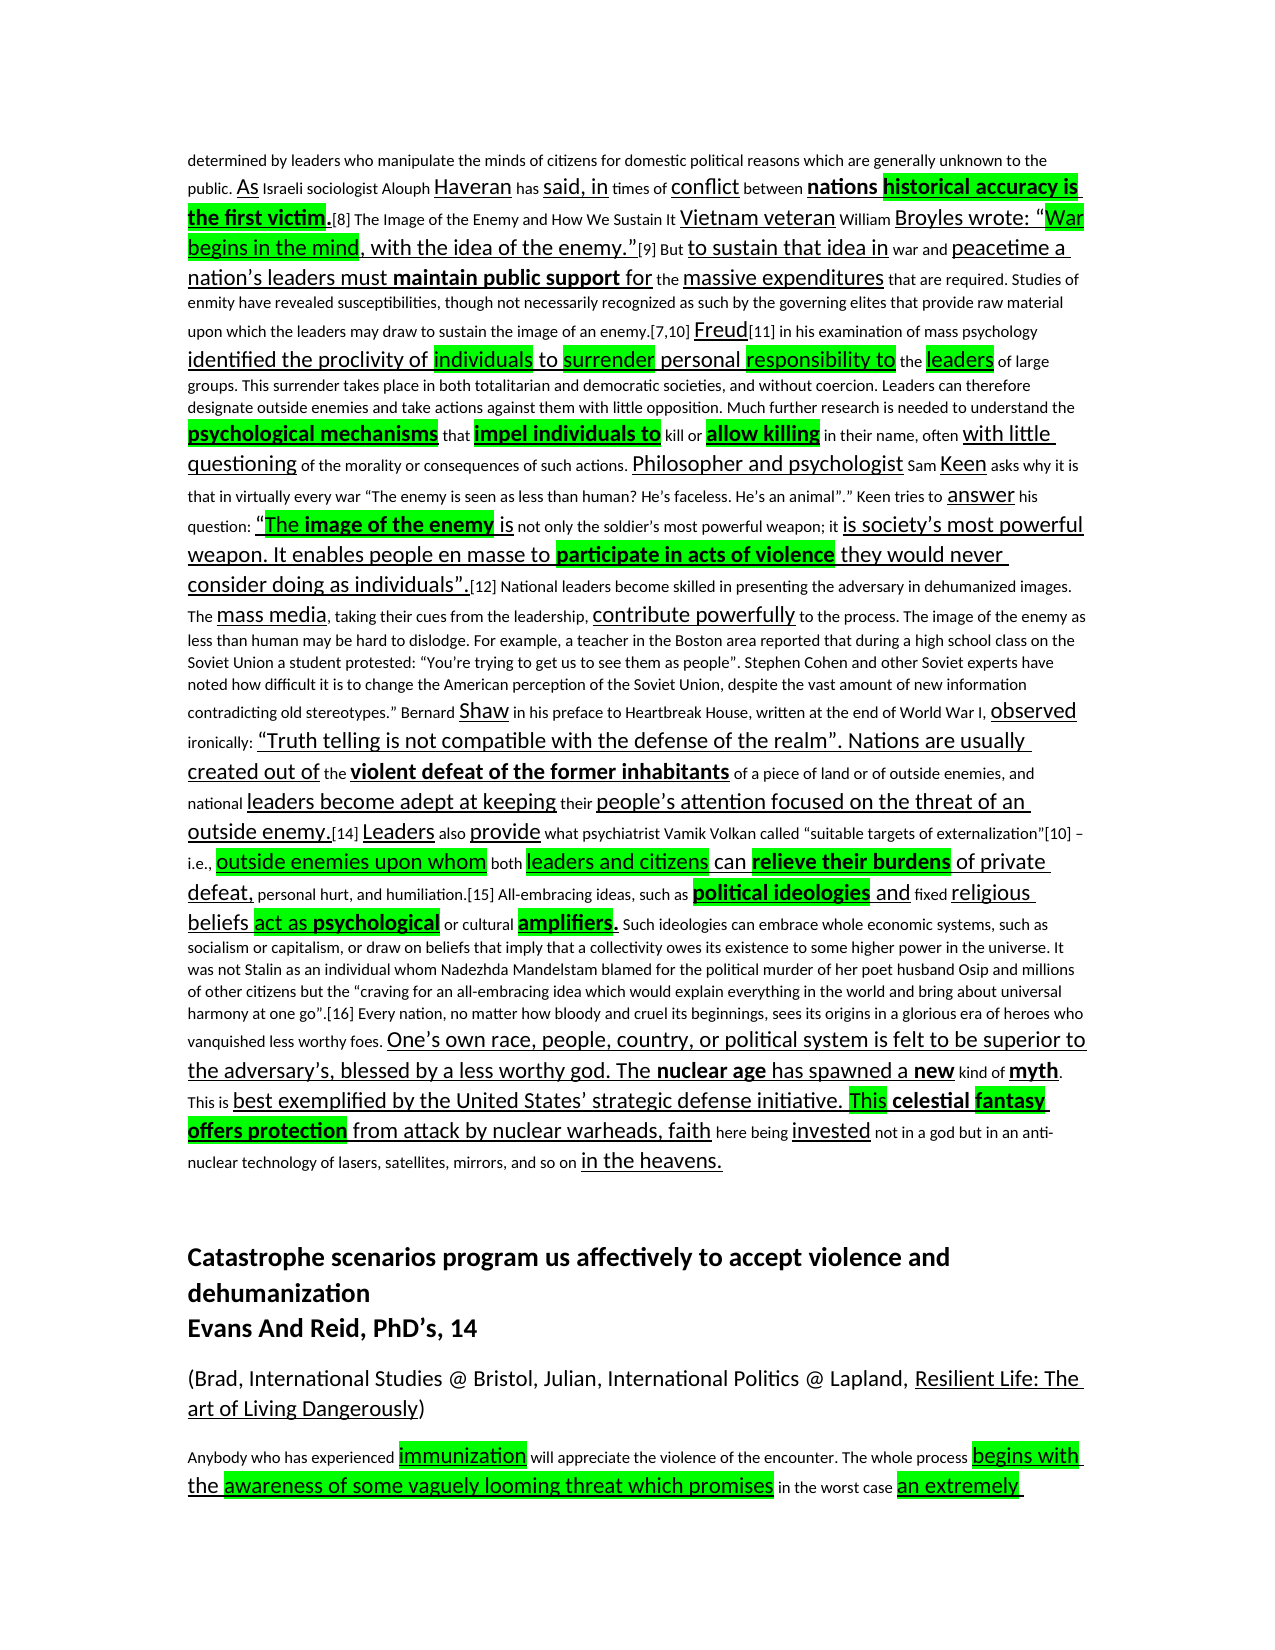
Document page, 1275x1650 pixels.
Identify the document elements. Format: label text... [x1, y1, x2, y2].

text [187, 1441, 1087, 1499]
text Evans And Reid, PhD’s, 14 [187, 1311, 1087, 1344]
subtitle Catastrophe scenarios program us affectively to accept violence and dehumanization [187, 1240, 1087, 1309]
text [187, 150, 1087, 1174]
text (Brad, International Studies @ Bristol, Julian, International Politics @ Lapland, Resilient Life: The art of Living Dangerously) [187, 1364, 1087, 1422]
